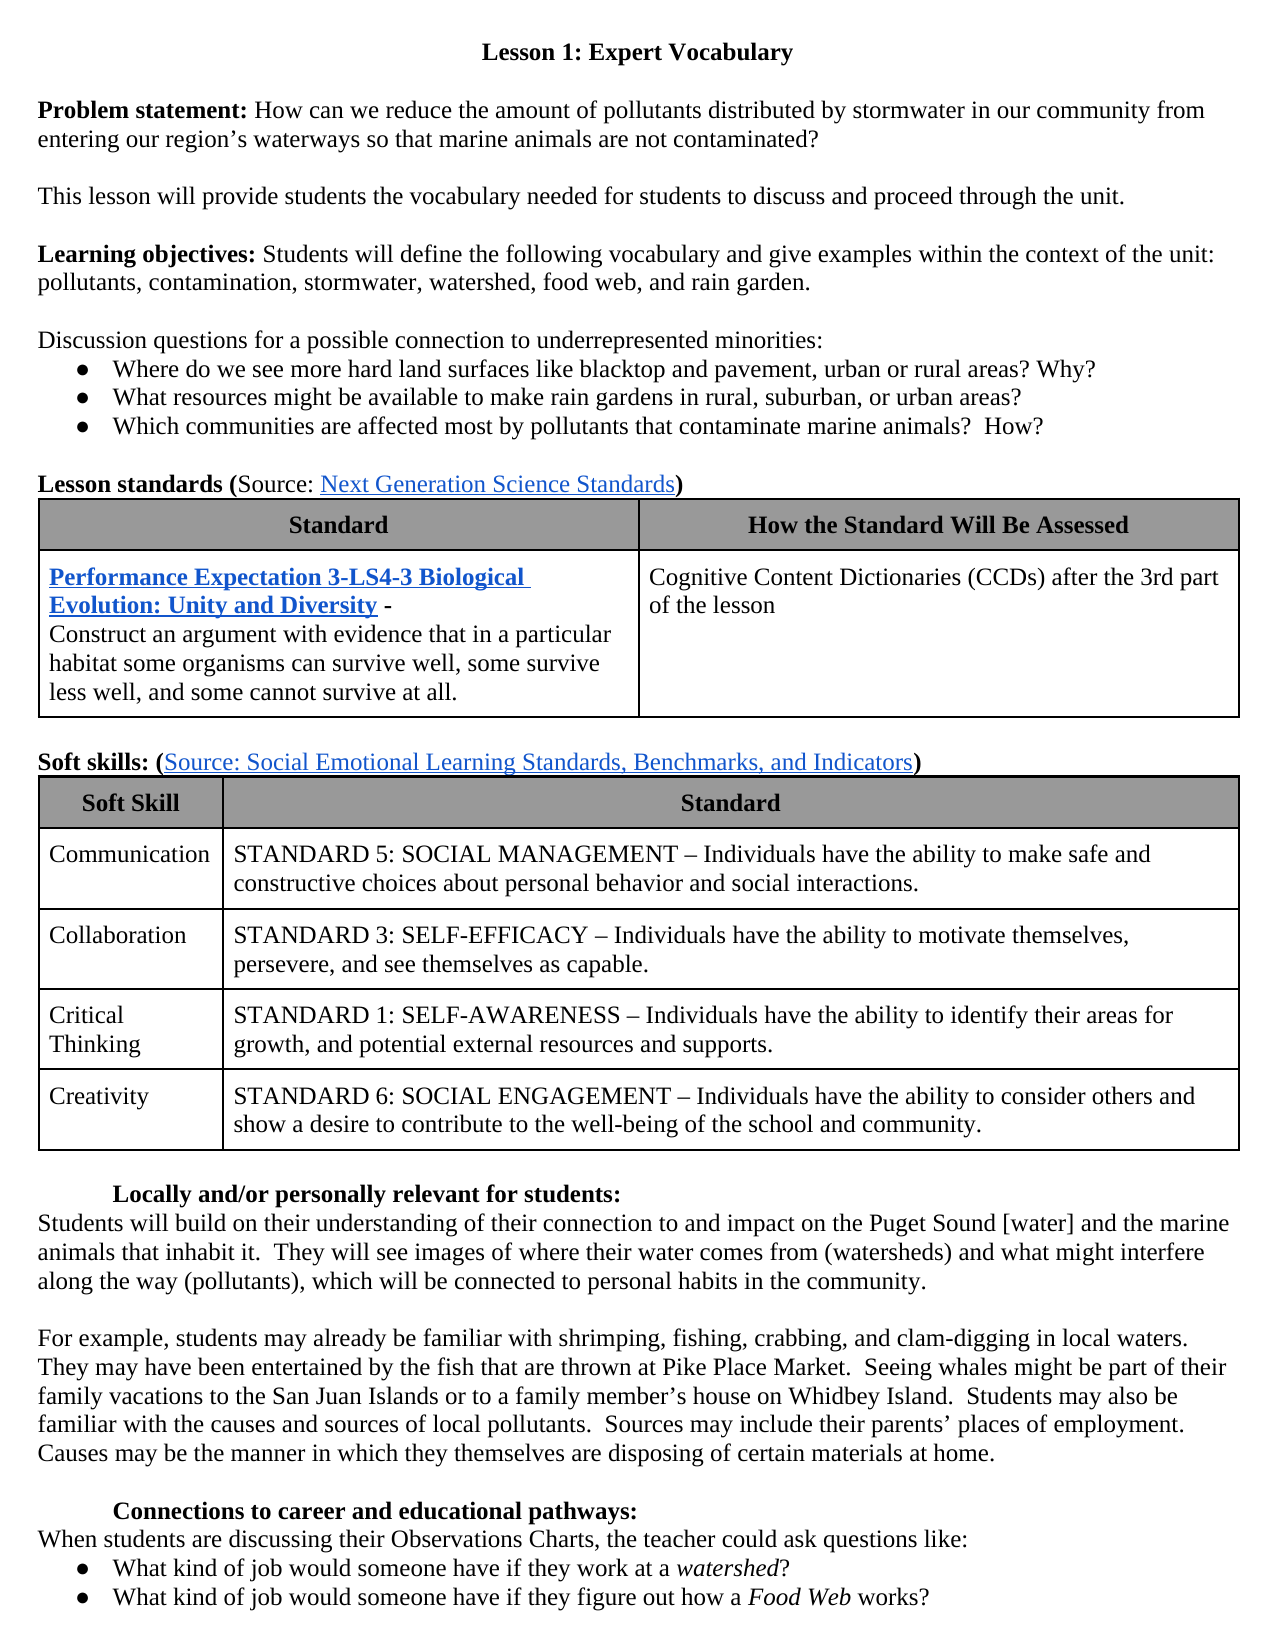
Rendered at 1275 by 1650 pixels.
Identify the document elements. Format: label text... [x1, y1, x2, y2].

list What resources might be available to make rain gardens in rural, suburban, or urban areas? [75, 382, 1237, 411]
table_cell Collaboration [40, 910, 222, 988]
table_cell Performance Expectation 3-LS4-3 Biological Evolution: Unity and Diversity - Construct an argument with evidence that in a particular habitat some organisms can survive well, some survive less well, and some cannot survive at all. [40, 551, 638, 716]
table_cell Critical Thinking [40, 990, 222, 1068]
text For example, students may already be familiar with shrimping, fishing, crabbing, and clam-digging in local waters. They may have been entertained by the fish that are thrown at Pike Place Market. Seeing whales might be part of their family vacations to the San Juan Islands or to a family member’s house on Whidbey Island. Students may also be familiar with the causes and sources of local pollutants. Sources may include their parents’ places of employment. Causes may be the manner in which they themselves are disposing of certain materials at home. [37, 1323, 1237, 1467]
text Connections to career and educational pathways: [112, 1496, 1237, 1524]
list What kind of job would someone have if they work at a watershed? [75, 1553, 1237, 1582]
table_cell Cognitive Content Dictionaries (CCDs) after the 3rd part of the lesson [640, 551, 1238, 716]
table_cell STANDARD 5: SOCIAL MANAGEMENT – Individuals have the ability to make safe and constructive choices about personal behavior and social interactions. [224, 829, 1238, 907]
text This lesson will provide students the vocabulary needed for students to discuss and proceed through the unit. [37, 181, 1237, 210]
list Which communities are affected most by pollutants that contaminate marine animals? How? [75, 411, 1237, 440]
list What kind of job would someone have if they figure out how a Food Web works? [75, 1582, 1237, 1611]
text Discussion questions for a possible connection to underrepresented minorities: [37, 325, 1237, 354]
table_header Soft Skill [40, 778, 222, 827]
text Locally and/or personally relevant for students: [112, 1179, 1237, 1208]
text When students are discussing their Observations Charts, the teacher could ask questions like: [37, 1524, 1237, 1553]
text Students will build on their understanding of their connection to and impact on the Puget Sound [water] and the marine animals that inhabit it. They will see images of where their water comes from (watersheds) and what might interfere along the way (pollutants), which will be connected to personal habits in the community. [37, 1208, 1237, 1294]
table_cell STANDARD 1: SELF-AWARENESS – Individuals have the ability to identify their areas for growth, and potential external resources and supports. [224, 990, 1238, 1068]
table_cell Creativity [40, 1070, 222, 1149]
table_cell STANDARD 3: SELF-EFFICACY – Individuals have the ability to motivate themselves, persevere, and see themselves as capable. [224, 910, 1238, 988]
table_header Standard [40, 500, 638, 549]
text Learning objectives: Students will define the following vocabulary and give examples within the context of the unit: pollutants, contamination, stormwater, watershed, food web, and rain garden. [37, 239, 1237, 296]
text Lesson standards (Source: Next Generation Science Standards) [37, 469, 1237, 497]
table_cell Communication [40, 829, 222, 907]
list Where do we see more hard land surfaces like blacktop and pavement, urban or rural areas? Why? [75, 354, 1237, 382]
table_header Standard [224, 778, 1238, 827]
table_header How the Standard Will Be Assessed [640, 500, 1238, 549]
text Lesson 1: Expert Vocabulary [37, 37, 1237, 66]
text Problem statement: How can we reduce the amount of pollutants distributed by stormwater in our community from entering our region’s waterways so that marine animals are not contaminated? [37, 95, 1237, 152]
text Soft skills: (Source: Social Emotional Learning Standards, Benchmarks, and Indicators) [37, 747, 1237, 775]
table_cell STANDARD 6: SOCIAL ENGAGEMENT – Individuals have the ability to consider others and show a desire to contribute to the well-being of the school and community. [224, 1070, 1238, 1149]
